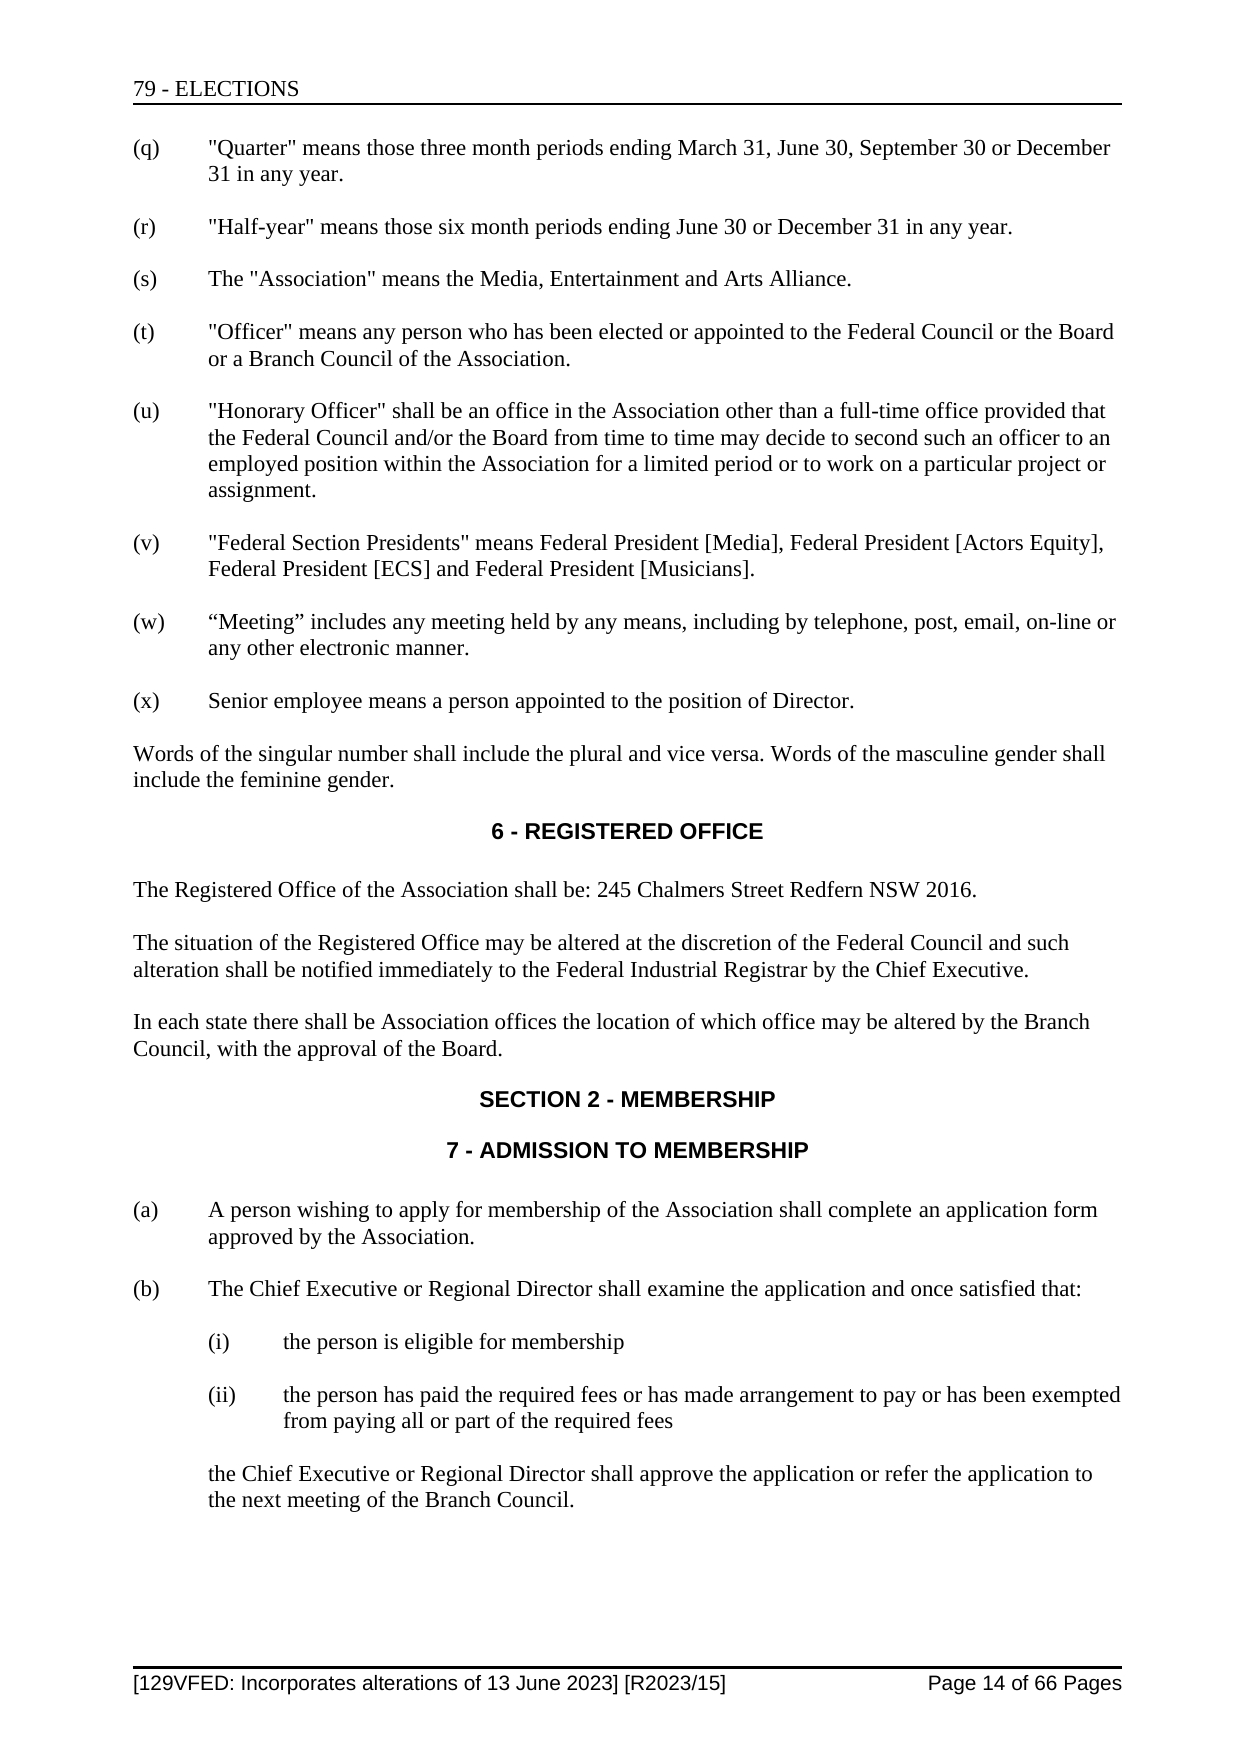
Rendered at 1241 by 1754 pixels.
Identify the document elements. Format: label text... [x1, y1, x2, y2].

text (x) Senior employee means a person appointed to the position of Director. [133, 687, 1122, 713]
text (v) "Federal Section Presidents" means Federal President [Media], Federal President [Actors Equity], Federal President [ECS] and Federal President [Musicians]. [133, 529, 1122, 582]
text (a) A person wishing to apply for membership of the Association shall complete an application form approved by the Association. [133, 1196, 1122, 1249]
text (i) the person is eligible for membership [133, 1328, 1122, 1354]
text (u) "Honorary Officer" shall be an office in the Association other than a full-time office provided that the Federal Council and/or the Board from time to time may decide to second such an officer to an employed position within the Association for a limited period or to work on a particular project or assignment. [133, 397, 1122, 503]
text The situation of the Registered Office may be altered at the discretion of the Federal Council and such alteration shall be notified immediately to the Federal Industrial Registrar by the Chief Executive. [133, 929, 1122, 982]
text The Registered Office of the Association shall be: 245 Chalmers Street Redfern NSW 2016. [133, 877, 1122, 903]
text (s) The "Association" means the Media, Entertainment and Arts Alliance. [133, 266, 1122, 292]
text (w) “Meeting” includes any meeting held by any means, including by telephone, post, email, on-line or any other electronic manner. [133, 608, 1122, 661]
text the Chief Executive or Regional Director shall approve the application or refer the application to the next meeting of the Branch Council. [133, 1460, 1122, 1513]
text (q) "Quarter" means those three month periods ending March 31, June 30, September 30 or December 31 in any year. [133, 134, 1122, 186]
text (t) "Officer" means any person who has been elected or appointed to the Federal Council or the Board or a Branch Council of the Association. [133, 318, 1122, 371]
subtitle 7 - ADMISSION TO MEMBERSHIP [133, 1137, 1122, 1164]
text Words of the singular number shall include the plural and vice versa. Words of the masculine gender shall include the feminine gender. [133, 740, 1122, 793]
text (r) "Half-year" means those six month periods ending June 30 or December 31 in any year. [133, 213, 1122, 239]
text In each state there shall be Association offices the location of which office may be altered by the Branch Council, with the approval of the Board. [133, 1008, 1122, 1061]
subtitle 6 - REGISTERED OFFICE [133, 818, 1122, 844]
text (ii) the person has paid the required fees or has made arrangement to pay or has been exempted from paying all or part of the required fees [133, 1381, 1122, 1433]
text (b) The Chief Executive or Regional Director shall examine the application and once satisfied that: [133, 1275, 1122, 1302]
subtitle SECTION 2 - MEMBERSHIP [133, 1086, 1122, 1112]
